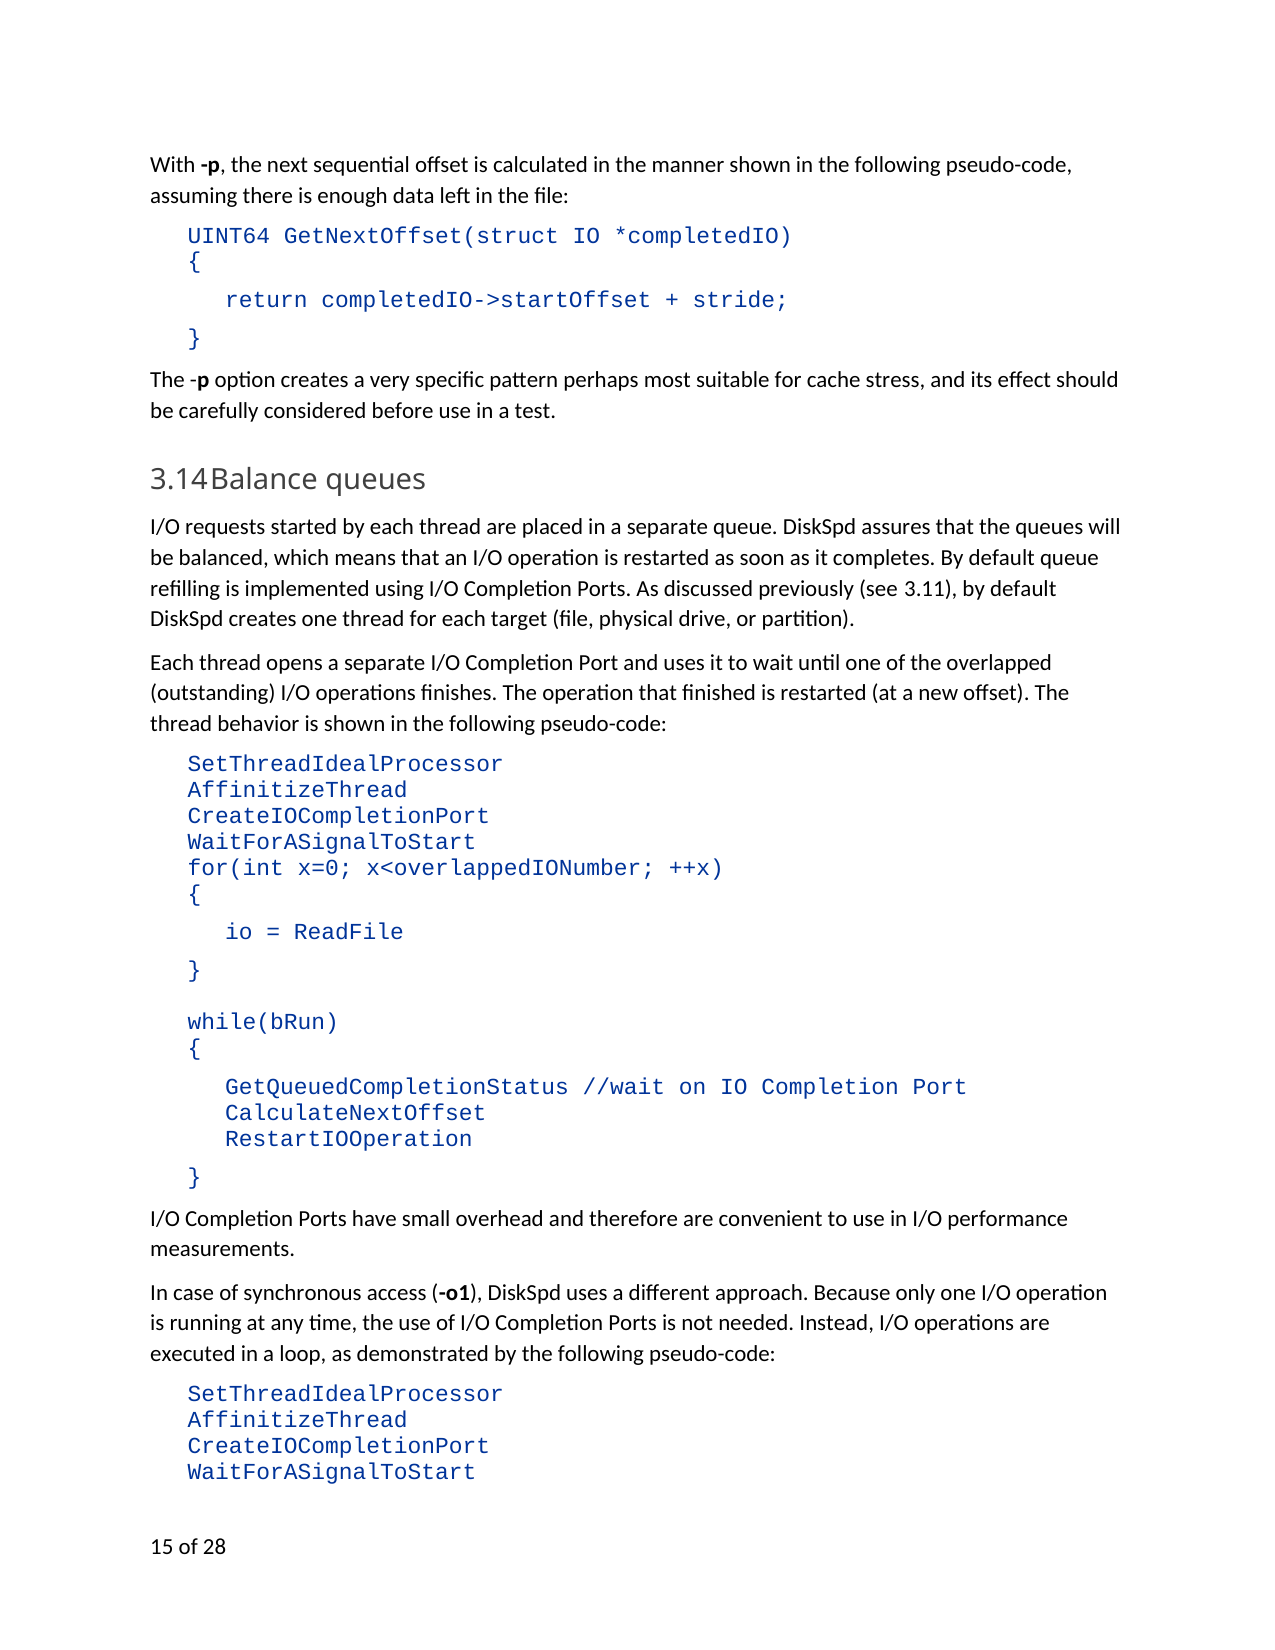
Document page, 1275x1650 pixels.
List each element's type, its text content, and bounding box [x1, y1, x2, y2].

text The -p option creates a very specific pattern perhaps most suitable for cache stress, and its effect should be carefully considered before use in a test. [150, 365, 1125, 424]
text CreateIOCompletionPort [187, 804, 1125, 830]
text io = ReadFile [225, 920, 1125, 946]
text CreateIOCompletionPort [187, 1434, 1125, 1460]
text UINT64 GetNextOffset(struct IO *completedIO) [187, 224, 1125, 250]
text GetQueuedCompletionStatus //wait on IO Completion Port [225, 1075, 1125, 1101]
text } [187, 959, 1125, 985]
text return completedIO->startOffset + stride; [225, 288, 1125, 314]
text { [187, 1037, 1125, 1063]
text With -p, the next sequential offset is calculated in the manner shown in the following pseudo-code, assuming there is enough data left in the file: [150, 150, 1125, 209]
text In case of synchronous access (-o1), DiskSpd uses a different approach. Because only one I/O operation is running at any time, the use of I/O Completion Ports is not needed. Instead, I/O operations are executed in a loop, as demonstrated by the following pseudo-code: [150, 1278, 1125, 1367]
text SetThreadIdealProcessor [187, 752, 1125, 778]
text { [187, 882, 1125, 908]
text } [187, 1165, 1125, 1191]
text WaitForASignalToStart [187, 1460, 1125, 1486]
text WaitForASignalToStart [187, 830, 1125, 856]
text CalculateNextOffset [225, 1101, 1125, 1127]
text I/O Completion Ports have small overhead and therefore are convenient to use in I/O performance measurements. [150, 1204, 1125, 1263]
text while(bRun) [187, 1011, 1125, 1037]
text RestartIOOperation [225, 1127, 1125, 1153]
text for(int x=0; x<overlappedIONumber; ++x) [187, 856, 1125, 882]
text AffinitizeThread [187, 1408, 1125, 1434]
subtitle Balance queues [150, 458, 1125, 498]
text Each thread opens a separate I/O Completion Port and uses it to wait until one of the overlapped (outstanding) I/O operations finishes. The operation that finished is restarted (at a new offset). The thread behavior is shown in the following pseudo-code: [150, 648, 1125, 737]
text { [187, 250, 1125, 276]
text I/O requests started by each thread are placed in a separate queue. DiskSpd assures that the queues will be balanced, which means that an I/O operation is restarted as soon as it completes. By default queue refilling is implemented using I/O Completion Ports. As discussed previously (see 3.11), by default DiskSpd creates one thread for each target (file, physical drive, or partition). [150, 512, 1125, 632]
text SetThreadIdealProcessor [187, 1382, 1125, 1408]
text AffinitizeThread [187, 778, 1125, 804]
text } [187, 327, 1125, 353]
